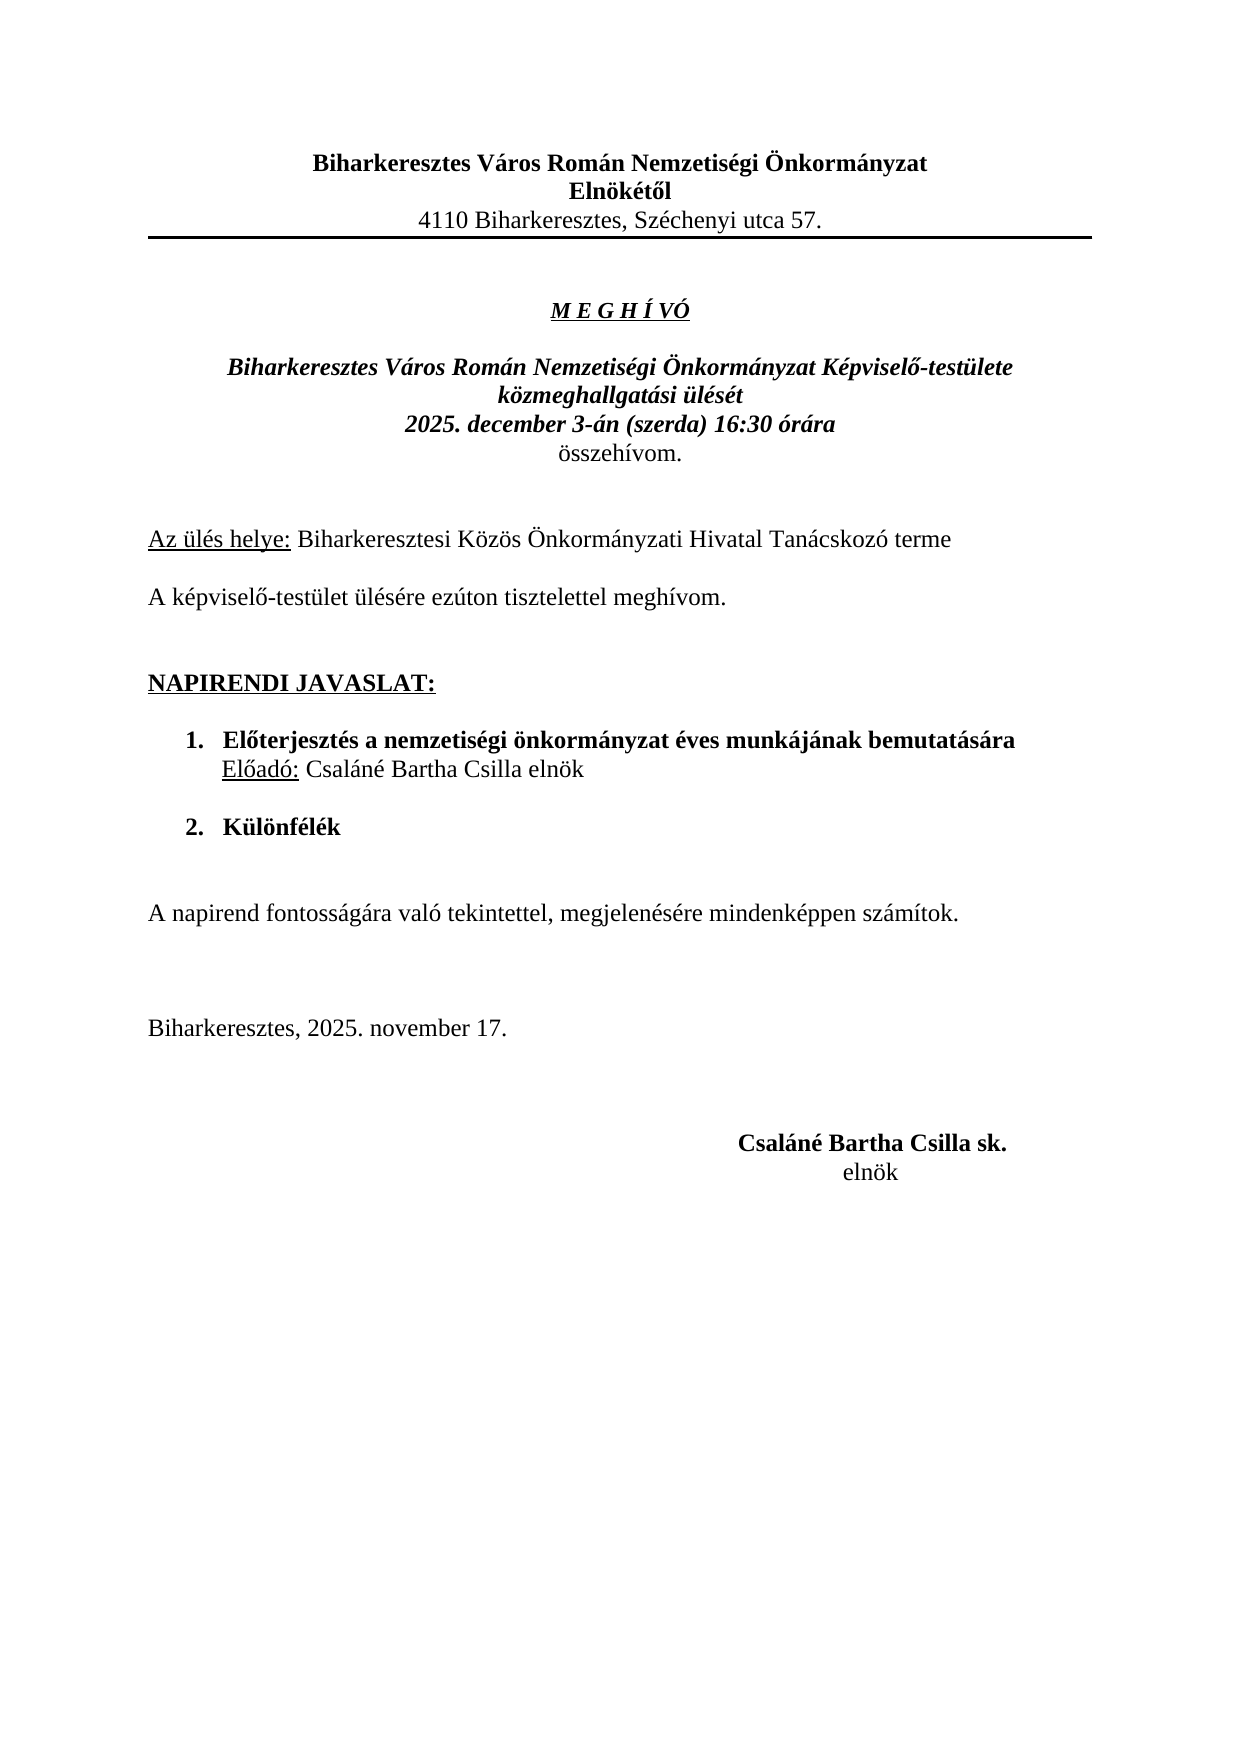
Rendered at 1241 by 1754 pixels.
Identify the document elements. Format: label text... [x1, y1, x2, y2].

text A napirend fontosságára való tekintettel, megjelenésére mindenképpen számítok. [148, 898, 1092, 927]
text 2025. december 3-án (szerda) 16:30 órára [148, 409, 1092, 438]
text Az ülés helye: Biharkeresztesi Közös Önkormányzati Hivatal Tanácskozó terme [148, 524, 1092, 553]
text Elnökétől [148, 176, 1092, 205]
text közmeghallgatási ülését [148, 381, 1092, 409]
text elnök [148, 1157, 1092, 1186]
text Csaláné Bartha Csilla sk. [738, 1128, 1092, 1157]
text A képviselő-testület ülésére ezúton tisztelettel meghívom. [148, 582, 1092, 611]
text összehívom. [148, 438, 1092, 467]
text Biharkeresztes Város Román Nemzetiségi Önkormányzat [148, 148, 1092, 176]
text Előadó: Csaláné Bartha Csilla elnök [185, 754, 1092, 783]
text M E G H Í VÓ [148, 297, 1092, 323]
text Biharkeresztes Város Román Nemzetiségi Önkormányzat Képviselő-testülete [148, 352, 1092, 381]
text Biharkeresztes, 2025. november 17. [148, 1013, 1092, 1042]
list Előterjesztés a nemzetiségi önkormányzat éves munkájának bemutatására [185, 726, 1092, 754]
text 4110 Biharkeresztes, Széchenyi utca 57. [148, 205, 1092, 236]
text NAPIRENDI JAVASLAT: [148, 668, 1092, 697]
list Különfélék [185, 812, 1092, 841]
